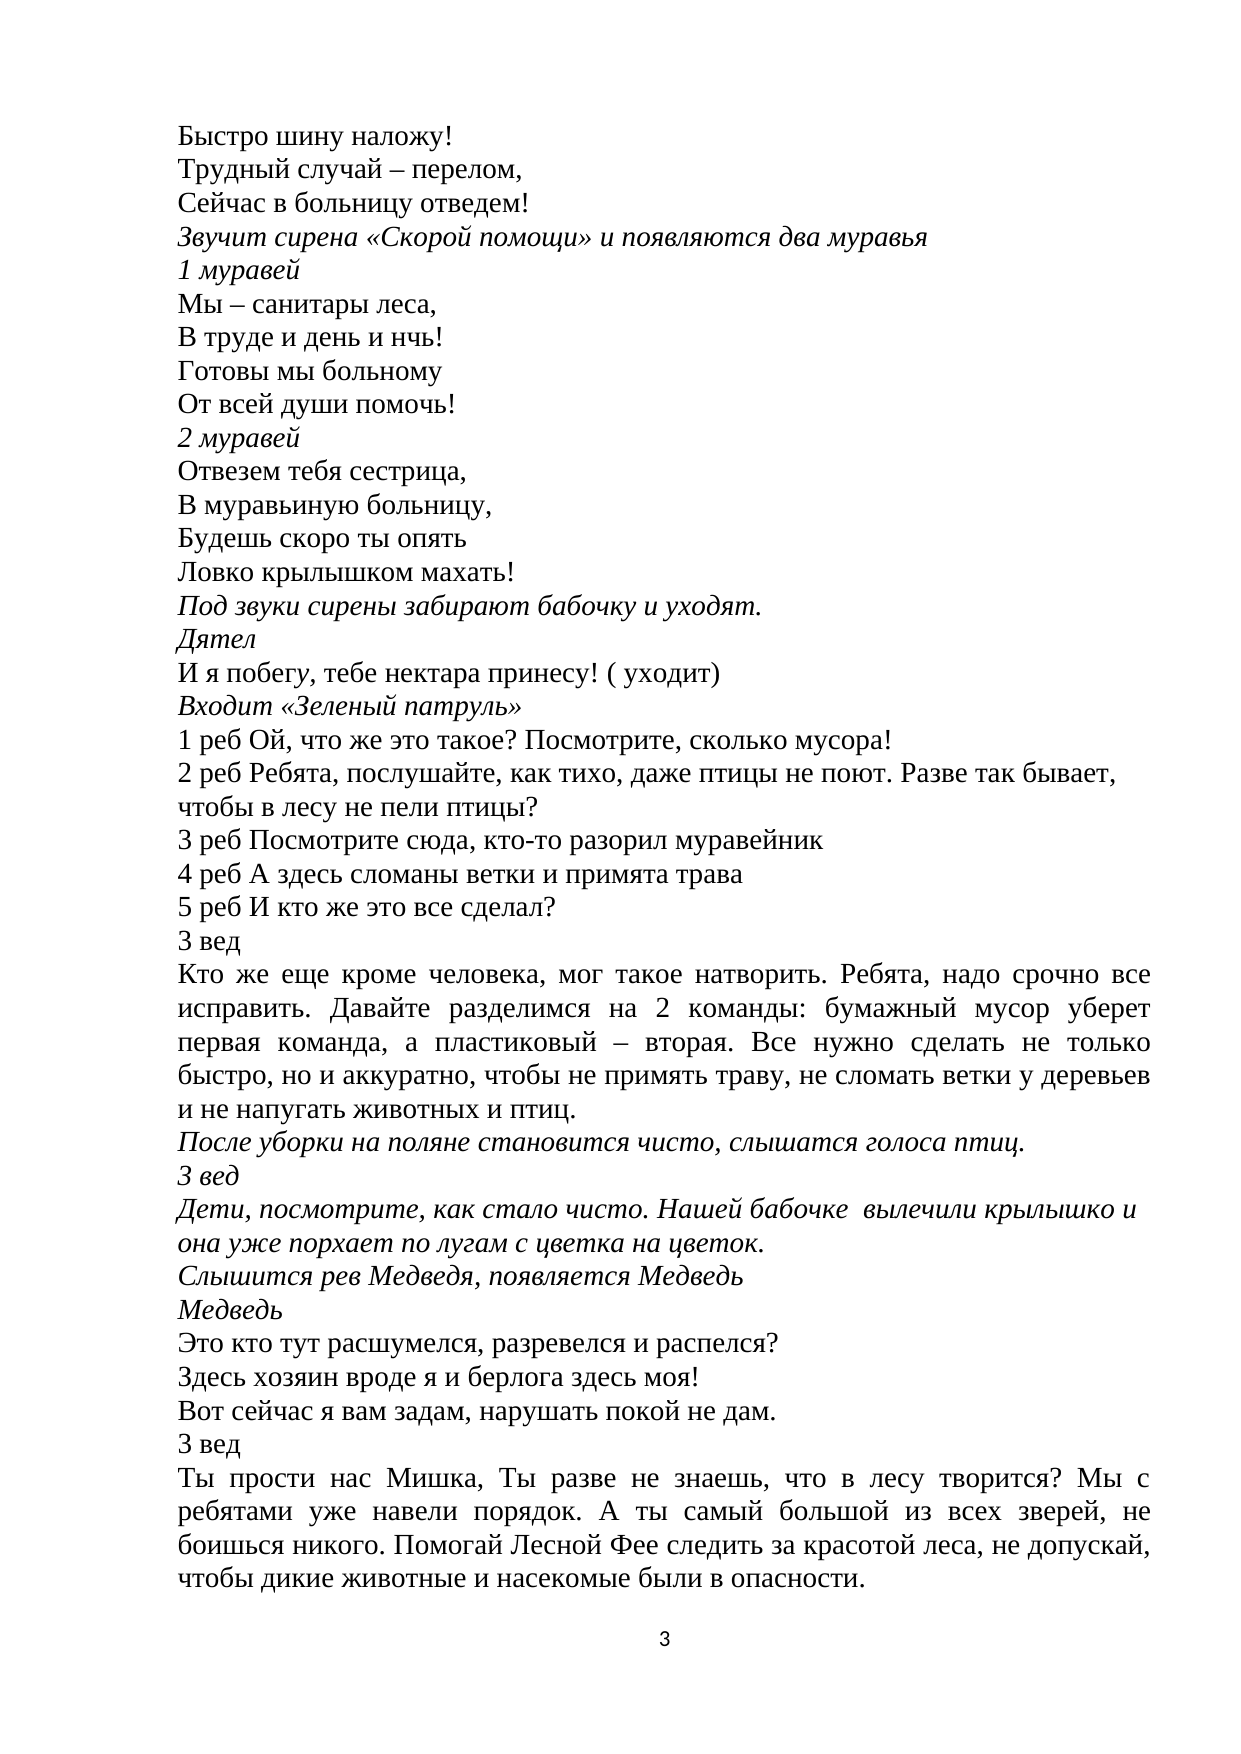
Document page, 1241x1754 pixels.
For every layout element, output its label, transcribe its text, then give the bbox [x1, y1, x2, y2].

text Медведь [177, 1292, 1152, 1326]
text И я побегу, тебе нектара принесу! ( уходит) [177, 655, 1152, 688]
text 1 муравей [177, 252, 1152, 286]
text В муравьиную больницу, [177, 487, 1152, 521]
text 2 реб Ребята, послушайте, как тихо, даже птицы не поют. Разве так бывает, чтобы в лесу не пели птицы? [177, 755, 1152, 822]
text Это кто тут расшумелся, разревелся и распелся? [177, 1326, 1152, 1359]
text Дети, посмотрите, как стало чисто. Нашей бабочке вылечили крылышко и она уже порхает по лугам с цветка на цветок. [177, 1191, 1152, 1258]
text Дятел [177, 621, 1152, 655]
text 3 вед [177, 923, 1152, 957]
text 2 муравей [177, 420, 1152, 453]
text В труде и день и нчь! [177, 319, 1152, 353]
text Слышится рев Медведя, появляется Медведь [177, 1258, 1152, 1292]
text Будешь скоро ты опять [177, 521, 1152, 554]
text 4 реб А здесь сломаны ветки и примята трава [177, 856, 1152, 889]
text 5 реб И кто же это все сделал? [177, 889, 1152, 923]
text Готовы мы больному [177, 353, 1152, 386]
text Ты прости нас Мишка, Ты разве не знаешь, что в лесу творится? Мы с ребятами уже навели порядок. А ты самый большой из всех зверей, не боишься никого. Помогай Лесной Фее следить за красотой леса, не допускай, чтобы дикие животные и насекомые были в опасности. [177, 1460, 1152, 1594]
text Под звуки сирены забирают бабочку и уходят. [177, 588, 1152, 621]
text 3 вед [177, 1426, 1152, 1460]
text Звучит сирена «Скорой помощи» и появляются два муравья [177, 219, 1152, 252]
text Сейчас в больницу отведем! [177, 185, 1152, 219]
text Ловко крылышком махать! [177, 554, 1152, 588]
text Быстро шину наложу! [177, 118, 1152, 152]
text 1 реб Ой, что же это такое? Посмотрите, сколько мусора! [177, 722, 1152, 755]
text Вот сейчас я вам задам, нарушать покой не дам. [177, 1393, 1152, 1426]
text После уборки на поляне становится чисто, слышатся голоса птиц. [177, 1124, 1152, 1158]
text Мы – санитары леса, [177, 286, 1152, 319]
text Кто же еще кроме человека, мог такое натворить. Ребята, надо срочно все исправить. Давайте разделимся на 2 команды: бумажный мусор уберет первая команда, а пластиковый – вторая. Все нужно сделать не только быстро, но и аккуратно, чтобы не примять траву, не сломать ветки у деревьев и не напугать животных и птиц. [177, 957, 1152, 1124]
text Отвезем тебя сестрица, [177, 453, 1152, 487]
text 3 вед [177, 1158, 1152, 1191]
text От всей души помочь! [177, 386, 1152, 420]
text 3 реб Посмотрите сюда, кто-то разорил муравейник [177, 822, 1152, 856]
text Входит «Зеленый патруль» [177, 688, 1152, 722]
text Здесь хозяин вроде я и берлога здесь моя! [177, 1359, 1152, 1393]
text Трудный случай – перелом, [177, 152, 1152, 185]
